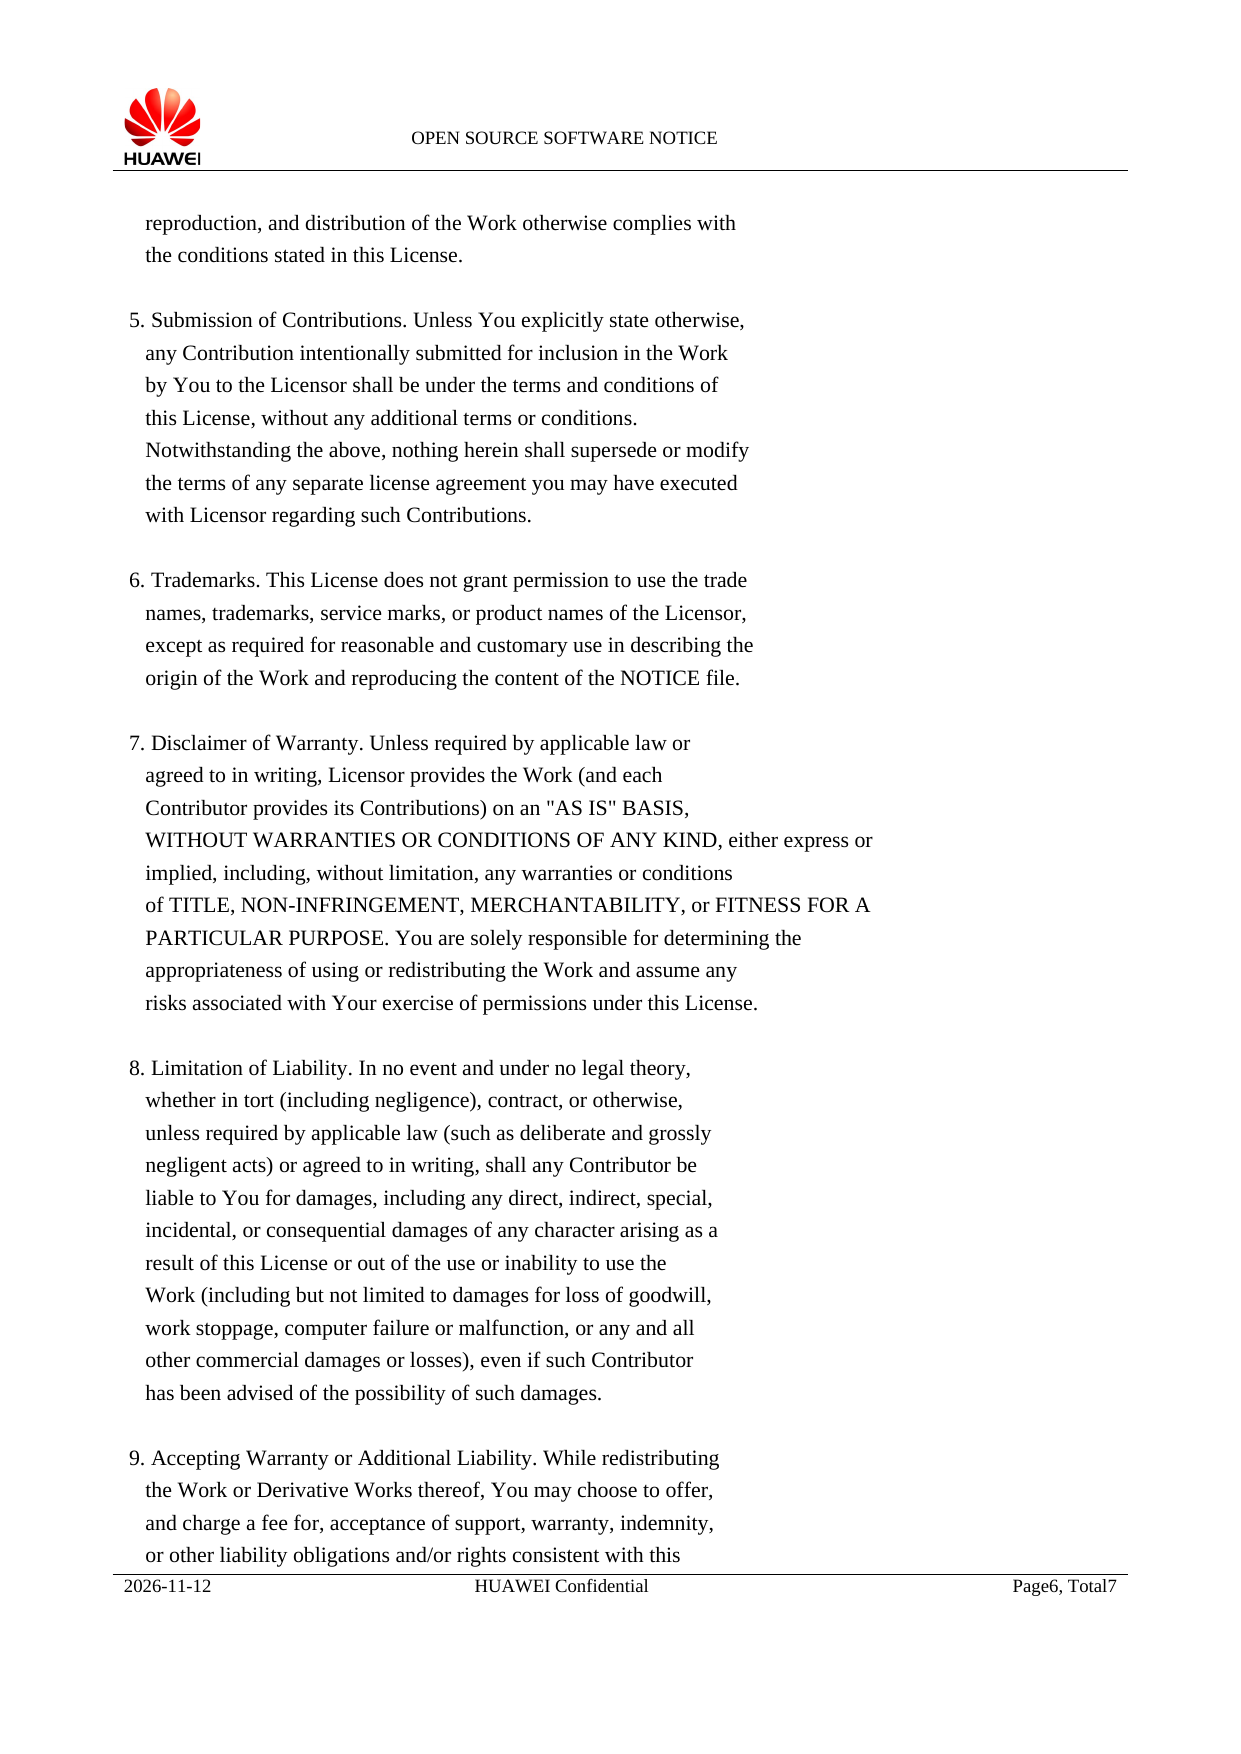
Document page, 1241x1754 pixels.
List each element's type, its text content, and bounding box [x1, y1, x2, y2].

picture [124, 88, 201, 165]
